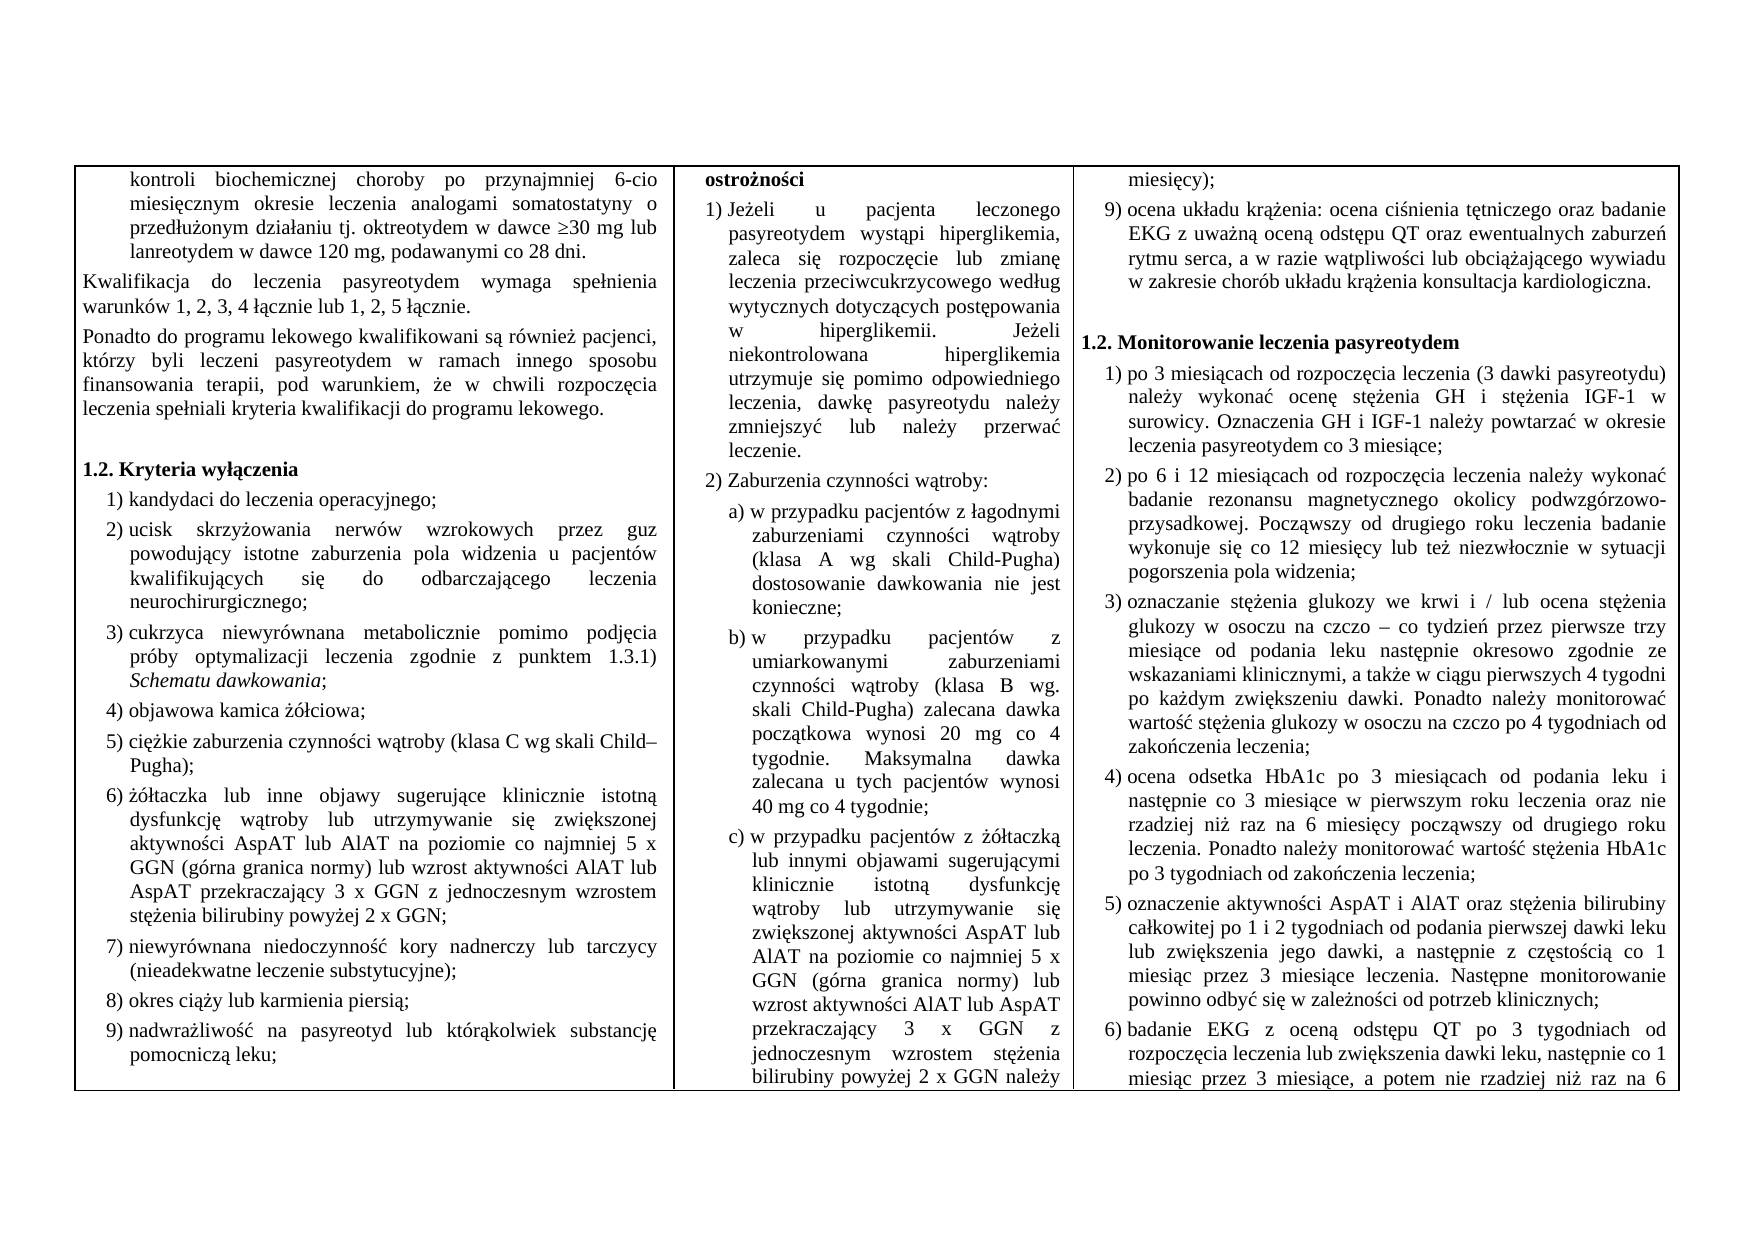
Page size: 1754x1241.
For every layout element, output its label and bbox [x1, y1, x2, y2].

table_cell [76, 167, 673, 1089]
table_cell [1074, 167, 1678, 1089]
table_cell [675, 167, 1073, 1089]
